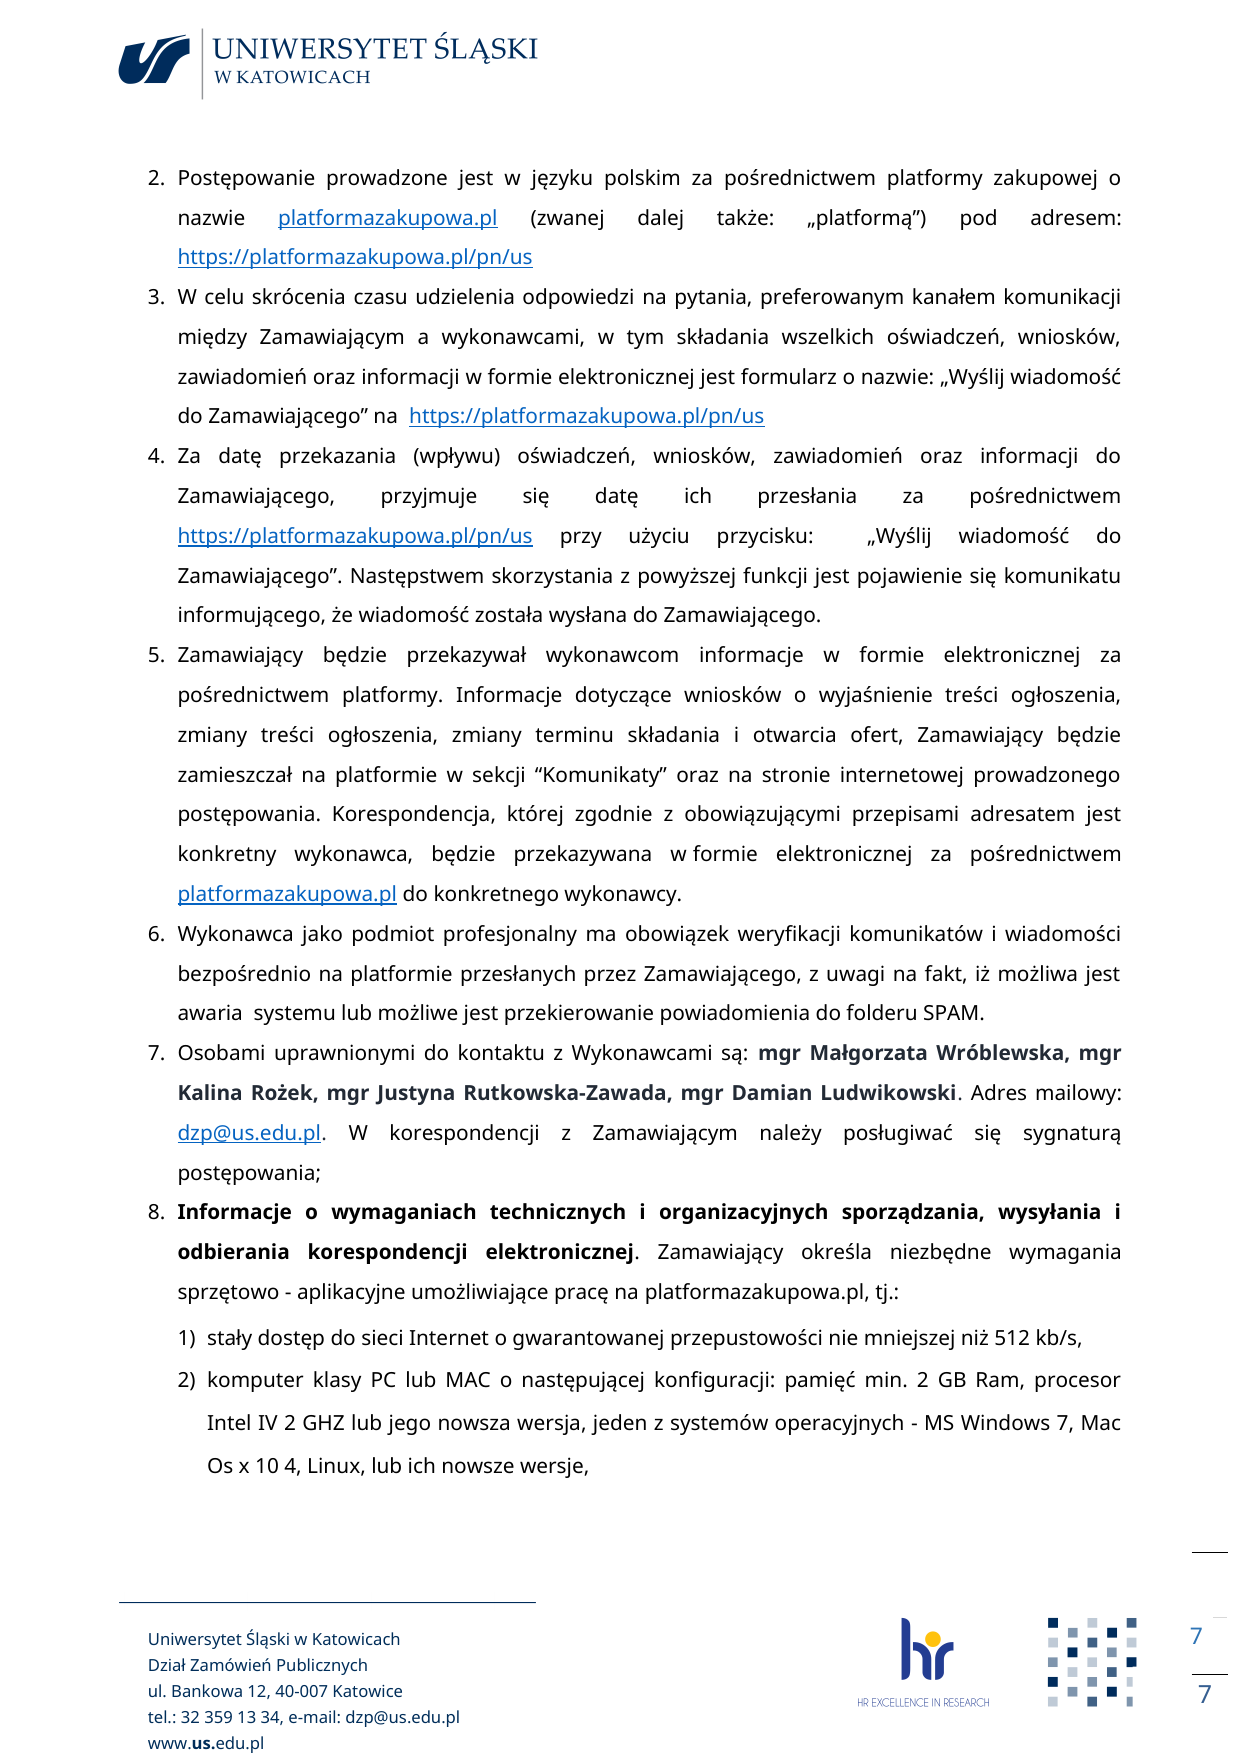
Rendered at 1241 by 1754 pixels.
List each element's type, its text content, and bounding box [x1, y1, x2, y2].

subtitle stały dostęp do sieci Internet o gwarantowanej przepustowości nie mniejszej niż 512 kb/s, [177, 1323, 1122, 1351]
subtitle Zamawiający będzie przekazywał wykonawcom informacje w formie elektronicznej za pośrednictwem platformy. Informacje dotyczące wniosków o wyjaśnienie treści ogłoszenia, zmiany treści ogłoszenia, zmiany terminu składania i otwarcia ofert, Zamawiający będzie zamieszczał na platformie w sekcji “Komunikaty” oraz na stronie internetowej prowadzonego postępowania. Korespondencja, której zgodnie z obowiązującymi przepisami adresatem jest konkretny wykonawca, będzie przekazywana w formie elektronicznej za pośrednictwem platformazakupowa.pl do konkretnego wykonawcy. [148, 640, 1122, 907]
subtitle komputer klasy PC lub MAC o następującej konfiguracji: pamięć min. 2 GB Ram, procesor Intel IV 2 GHZ lub jego nowsza wersja, jeden z systemów operacyjnych - MS Windows 7, Mac Os x 10 4, Linux, lub ich nowsze wersje, [177, 1366, 1122, 1479]
subtitle Informacje o wymaganiach technicznych i organizacyjnych sporządzania, wysyłania i odbierania korespondencji elektronicznej. Zamawiający określa niezbędne wymagania sprzętowo - aplikacyjne umożliwiające pracę na platformazakupowa.pl, tj.: [148, 1197, 1122, 1305]
subtitle Postępowanie prowadzone jest w języku polskim za pośrednictwem platformy zakupowej o nazwie platformazakupowa.pl (zwanej dalej także: „platformą”) pod adresem: https://platformazakupowa.pl/pn/us [148, 163, 1122, 271]
picture [789, 1490, 1166, 1736]
subtitle Wykonawca jako podmiot profesjonalny ma obowiązek weryfikacji komunikatów i wiadomości bezpośrednio na platformie przesłanych przez Zamawiającego, z uwagi na fakt, iż możliwa jest awaria systemu lub możliwe jest przekierowanie powiadomienia do folderu SPAM. [148, 919, 1122, 1027]
subtitle Za datę przekazania (wpływu) oświadczeń, wniosków, zawiadomień oraz informacji do Zamawiającego, przyjmuje się datę ich przesłania za pośrednictwem https://platformazakupowa.pl/pn/us przy użyciu przycisku: „Wyślij wiadomość do Zamawiającego”. Następstwem skorzystania z powyższej funkcji jest pojawienie się komunikatu informującego, że wiadomość została wysłana do Zamawiającego. [148, 441, 1122, 629]
subtitle Osobami uprawnionymi do kontaktu z Wykonawcami są: mgr Małgorzata Wróblewska, mgr Kalina Rożek, mgr Justyna Rutkowska-Zawada, mgr Damian Ludwikowski. Adres mailowy: dzp@us.edu.pl. W korespondencji z Zamawiającym należy posługiwać się sygnaturą postępowania; [148, 1038, 1122, 1186]
picture [1, 1592, 537, 1611]
picture [0, 0, 1241, 135]
subtitle W celu skrócenia czasu udzielenia odpowiedzi na pytania, preferowanym kanałem komunikacji między Zamawiającym a wykonawcami, w tym składania wszelkich oświadczeń, wniosków, zawiadomień oraz informacji w formie elektronicznej jest formularz o nazwie: „Wyślij wiadomość do Zamawiającego” na https://platformazakupowa.pl/pn/us [148, 282, 1122, 430]
